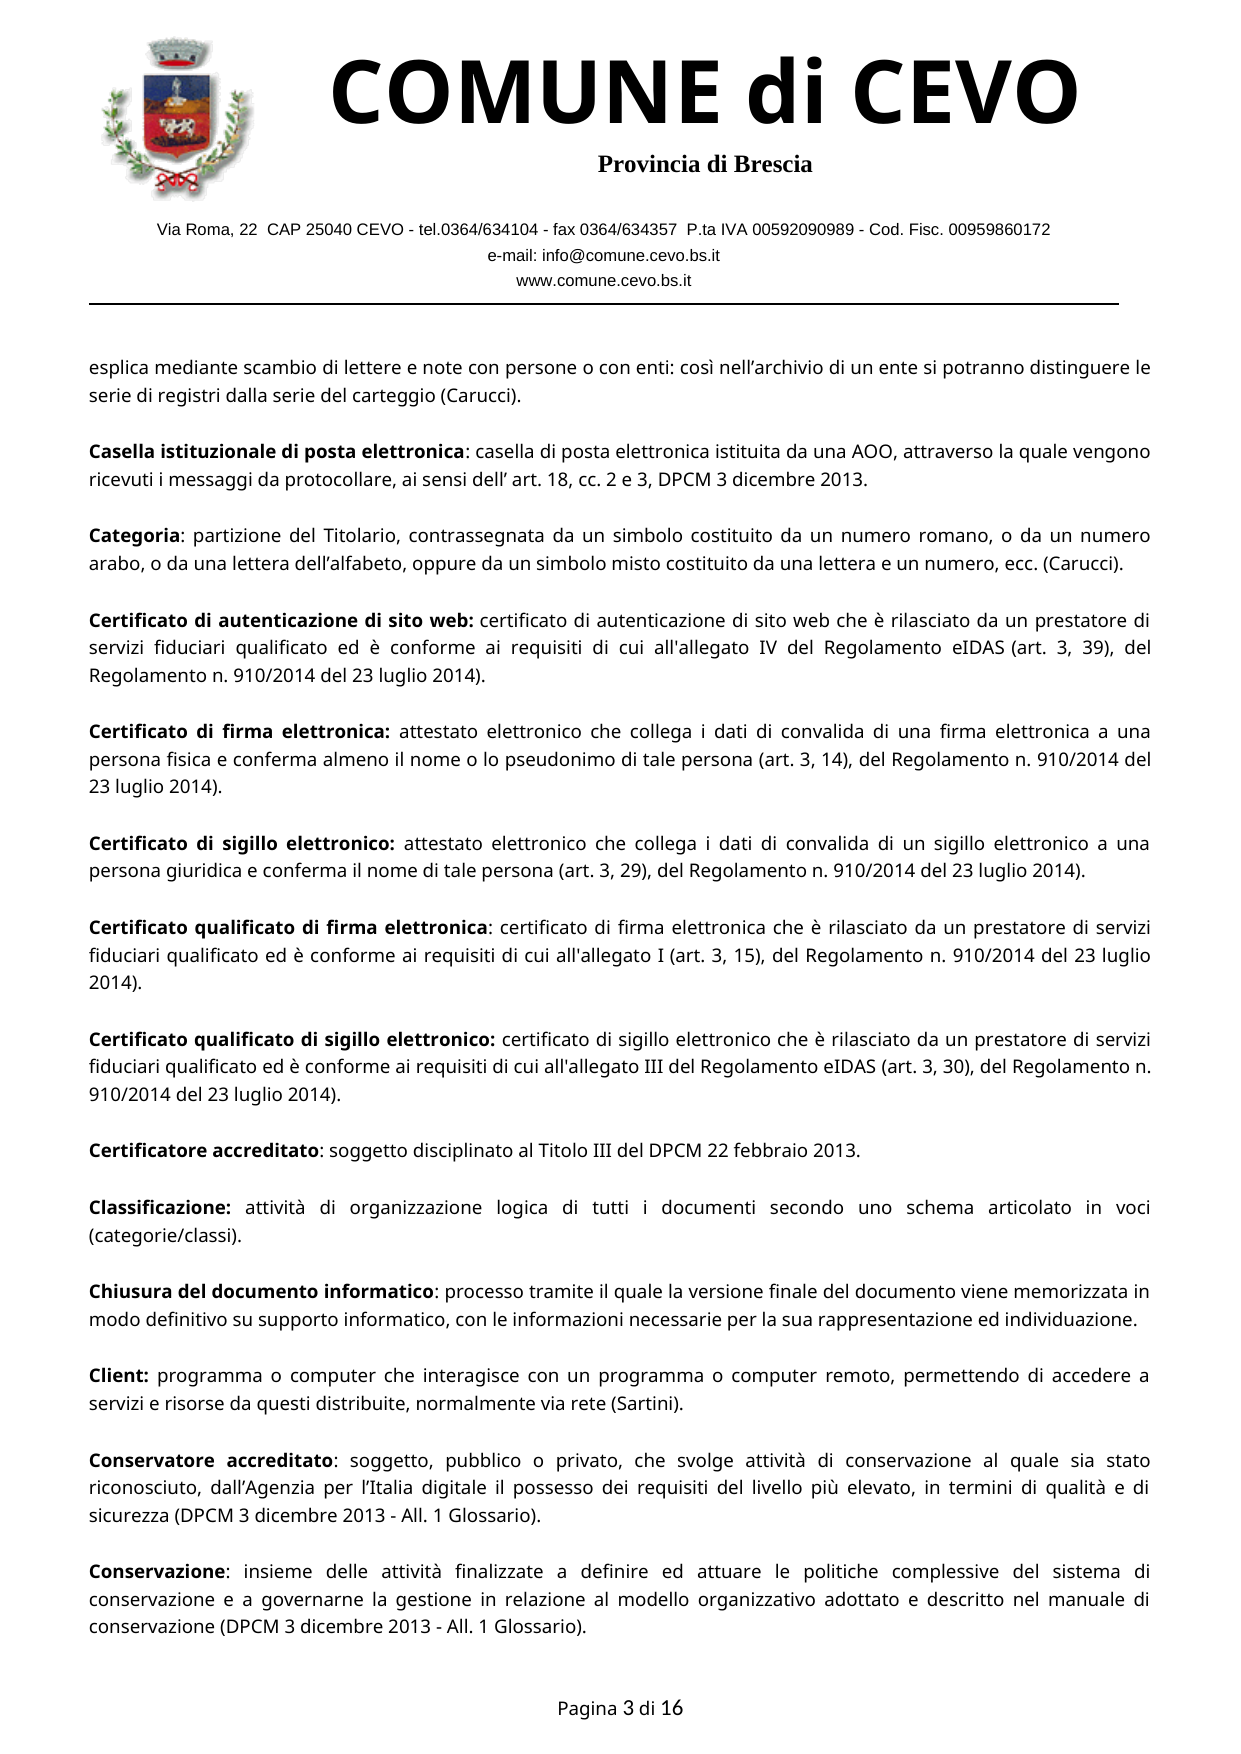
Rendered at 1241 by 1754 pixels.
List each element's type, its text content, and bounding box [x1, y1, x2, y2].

text Conservatore accreditato: soggetto, pubblico o privato, che svolge attività di conservazione al quale sia stato riconosciuto, dall’Agenzia per l’Italia digitale il possesso dei requisiti del livello più elevato, in termini di qualità e di sicurezza (DPCM 3 dicembre 2013 - All. 1 Glossario). [89, 1447, 1152, 1527]
text Classificazione: attività di organizzazione logica di tutti i documenti secondo uno schema articolato in voci (categorie/classi). [89, 1194, 1152, 1247]
picture [99, 35, 255, 202]
text Certificato di autenticazione di sito web: certificato di autenticazione di sito web che è rilasciato da un prestatore di servizi fiduciari qualificato ed è conforme ai requisiti di cui all'allegato IV del Regolamento eIDAS (art. 3, 39), del Regolamento n. 910/2014 del 23 luglio 2014). [89, 607, 1152, 687]
text Certificato qualificato di sigillo elettronico: certificato di sigillo elettronico che è rilasciato da un prestatore di servizi fiduciari qualificato ed è conforme ai requisiti di cui all'allegato III del Regolamento eIDAS (art. 3, 30), del Regolamento n. 910/2014 del 23 luglio 2014). [89, 1026, 1152, 1107]
text Certificatore accreditato: soggetto disciplinato al Titolo III del DPCM 22 febbraio 2013. [89, 1138, 1152, 1163]
text Client: programma o computer che interagisce con un programma o computer remoto, permettendo di accedere a servizi e risorse da questi distribuite, normalmente via rete (Sartini). [89, 1363, 1152, 1416]
text Certificato di firma elettronica: attestato elettronico che collega i dati di convalida di una firma elettronica a una persona fisica e conferma almeno il nome o lo pseudonimo di tale persona (art. 3, 14), del Regolamento n. 910/2014 del 23 luglio 2014). [89, 718, 1152, 799]
text Certificato qualificato di firma elettronica: certificato di firma elettronica che è rilasciato da un prestatore di servizi fiduciari qualificato ed è conforme ai requisiti di cui all'allegato I (art. 3, 15), del Regolamento n. 910/2014 del 23 luglio 2014). [89, 914, 1152, 995]
text Certificato di sigillo elettronico: attestato elettronico che collega i dati di convalida di un sigillo elettronico a una persona giuridica e conferma il nome di tale persona (art. 3, 29), del Regolamento n. 910/2014 del 23 luglio 2014). [89, 830, 1152, 883]
text Categoria: partizione del Titolario, contrassegnata da un simbolo costituito da un numero romano, o da un numero arabo, o da una lettera dell’alfabeto, oppure da un simbolo misto costituito da una lettera e un numero, ecc. (Carucci). [89, 523, 1152, 576]
text Conservazione: insieme delle attività finalizzate a definire ed attuare le politiche complessive del sistema di conservazione e a governarne la gestione in relazione al modello organizzativo adottato e descritto nel manuale di conservazione (DPCM 3 dicembre 2013 - All. 1 Glossario). [89, 1558, 1152, 1639]
text Chiusura del documento informatico: processo tramite il quale la versione finale del documento viene memorizzata in modo definitivo su supporto informatico, con le informazioni necessarie per la sua rappresentazione ed individuazione. [89, 1278, 1152, 1332]
text Casella istituzionale di posta elettronica: casella di posta elettronica istituita da una AOO, attraverso la quale vengono ricevuti i messaggi da protocollare, ai sensi dell’ art. 18, cc. 2 e 3, DPCM 3 dicembre 2013. [89, 438, 1152, 492]
